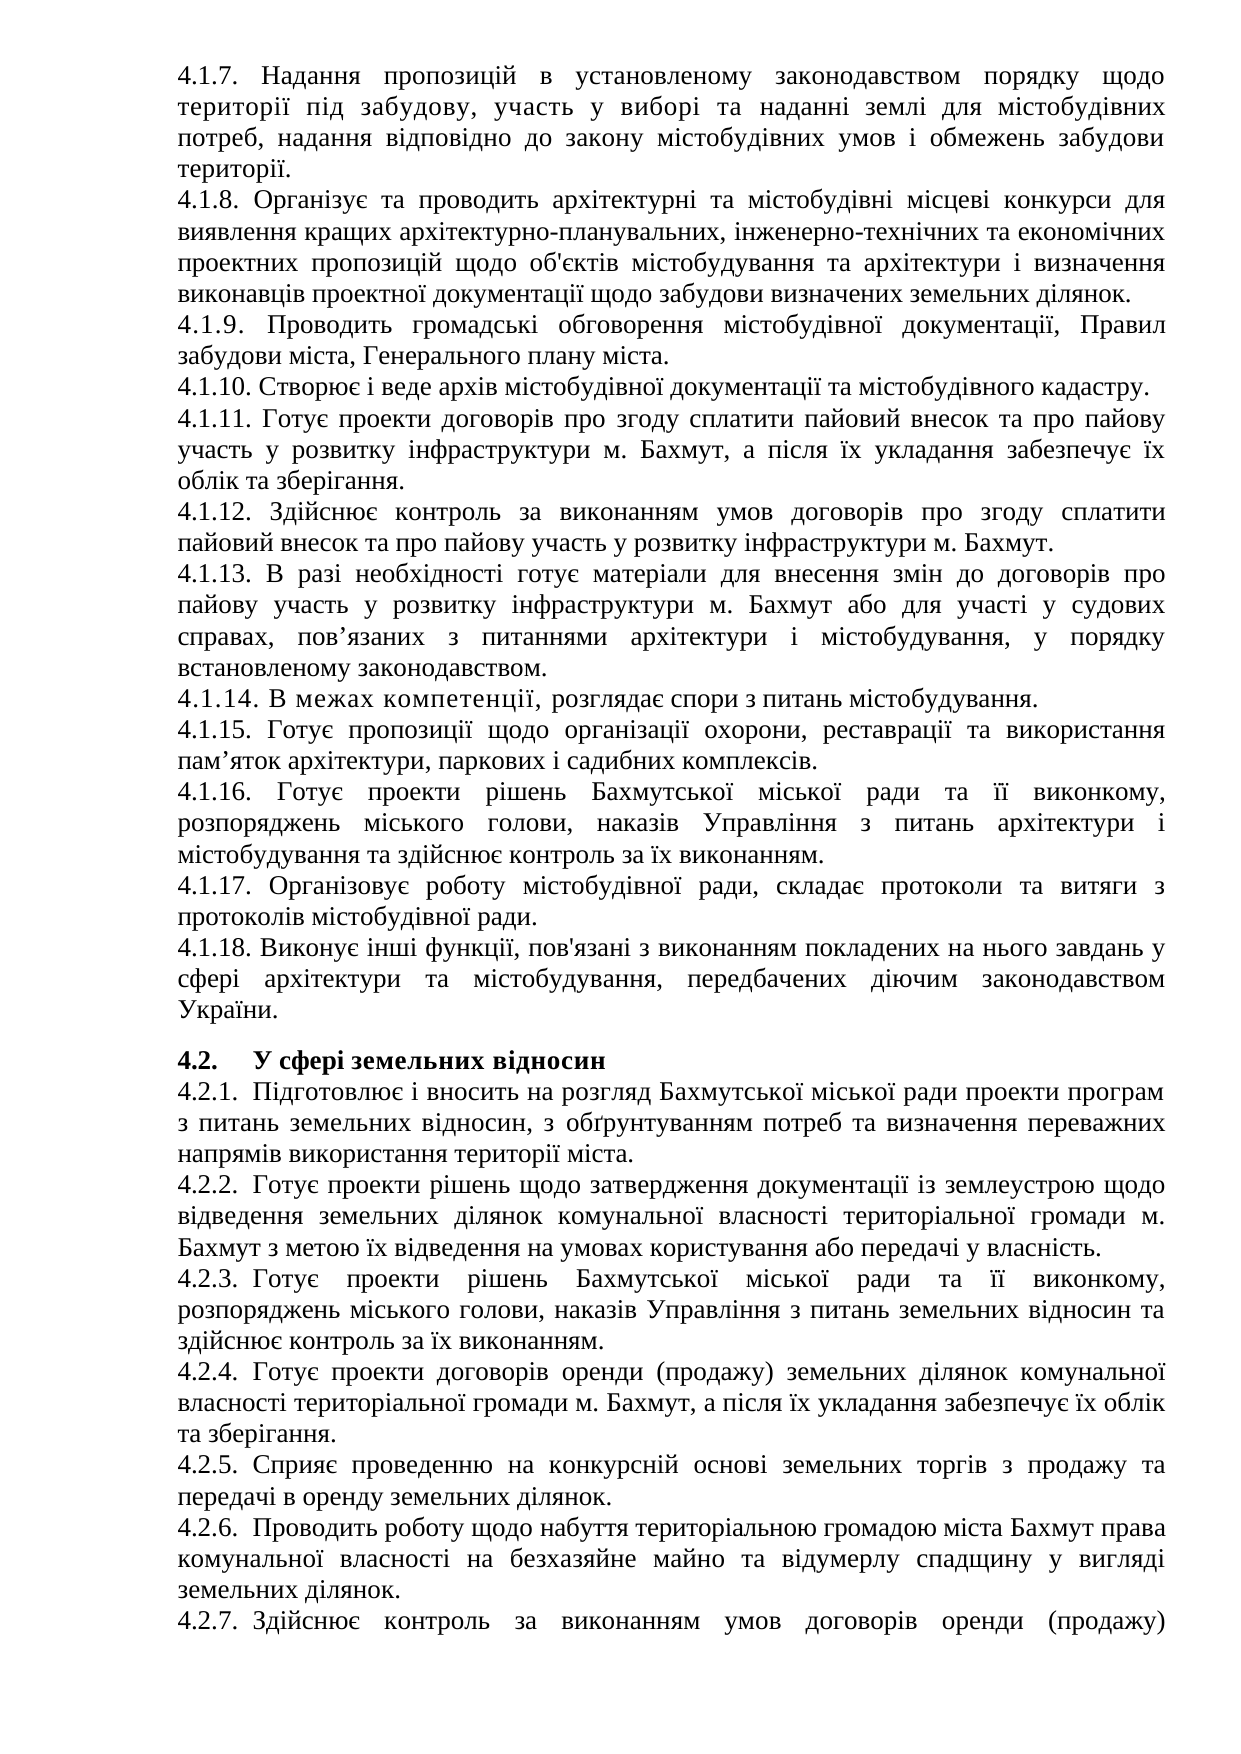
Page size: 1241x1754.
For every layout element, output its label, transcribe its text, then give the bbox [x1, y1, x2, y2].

text 4.1.18. Виконує інші функції, пов'язані з виконанням покладених на нього завдань у сфері архітектури та містобудування, передбачених діючим законодавством України. [177, 931, 1166, 1024]
list Сприяє проведенню на конкурсній основі земельних торгів з продажу та передачі в оренду земельних ділянок. [177, 1449, 1166, 1511]
text 4.1.14. В межах компетенції, розглядає спори з питань містобудування. [177, 682, 1166, 713]
list Готує проекти рішень Бахмутської міської ради та її виконкому, розпоряджень міського голови, наказів Управління з питань земельних відносин та здійснює контроль за їх виконанням. [177, 1262, 1166, 1355]
list Готує проекти рішень щодо затвердження документації із землеустрою щодо відведення земельних ділянок комунальної власності територіальної громади м. Бахмут з метою їх відведення на умовах користування або передачі у власність. [177, 1168, 1166, 1262]
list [177, 1604, 1166, 1636]
text 4.1.8. Організує та проводить архітектурні та містобудівні місцеві конкурси для виявлення кращих архітектурно-планувальних, інженерно-технічних та економічних проектних пропозицій щодо об'єктів містобудування та архітектури і визначення виконавців проектної документації щодо забудови визначених земельних ділянок. [177, 184, 1166, 308]
text 4.1.10. Створює і веде архів містобудівної документації та містобудівного кадастру. [177, 371, 1166, 402]
text 4.1.16. Готує проекти рішень Бахмутської міської ради та її виконкому, розпоряджень міського голови, наказів Управління з питань архітектури і містобудування та здійснює контроль за їх виконанням. [177, 775, 1166, 869]
list У сфері земельних відносин [177, 1044, 1166, 1075]
text 4.1.13. В разі необхідності готує матеріали для внесення змін до договорів про пайову участь у розвитку інфраструктури м. Бахмут або для участі у судових справах, пов’язаних з питаннями архітектури і містобудування, у порядку встановленому законодавством. [177, 557, 1166, 682]
list Проводить роботу щодо набуття територіальною громадою міста Бахмут права комунальної власності на безхазяйне майно та відумерлу спадщину у вигляді земельних ділянок. [177, 1511, 1166, 1604]
list Готує проекти договорів оренди (продажу) земельних ділянок комунальної власності територіальної громади м. Бахмут, а після їх укладання забезпечує їх облік та зберігання. [177, 1355, 1166, 1449]
text 4.1.9. Проводить громадські обговорення містобудівної документації, Правил забудови міста, Генерального плану міста. [177, 308, 1166, 371]
text 4.1.11. Готує проекти договорів про згоду сплатити пайовий внесок та про пайову участь у розвитку інфраструктури м. Бахмут, а після їх укладання забезпечує їх облік та зберігання. [177, 402, 1166, 495]
list Підготовлює і вносить на розгляд Бахмутської міської ради проекти програм з питань земельних відносин, з обґрунтуванням потреб та визначення переважних напрямів використання території міста. [177, 1075, 1166, 1168]
text 4.1.7. Надання пропозицій в установленому законодавством порядку щодо території під забудову, участь у виборі та наданні землі для містобудівних потреб, надання відповідно до закону містобудівних умов і обмежень забудови території. [177, 59, 1166, 184]
text 4.1.12. Здійснює контроль за виконанням умов договорів про згоду сплатити пайовий внесок та про пайову участь у розвитку інфраструктури м. Бахмут. [177, 495, 1166, 557]
text 4.1.17. Організовує роботу містобудівної ради, складає протоколи та витяги з протоколів містобудівної ради. [177, 869, 1166, 931]
text 4.1.15. Готує пропозиції щодо організації охорони, реставрації та використання пам’яток архітектури, паркових і садибних комплексів. [177, 713, 1166, 775]
